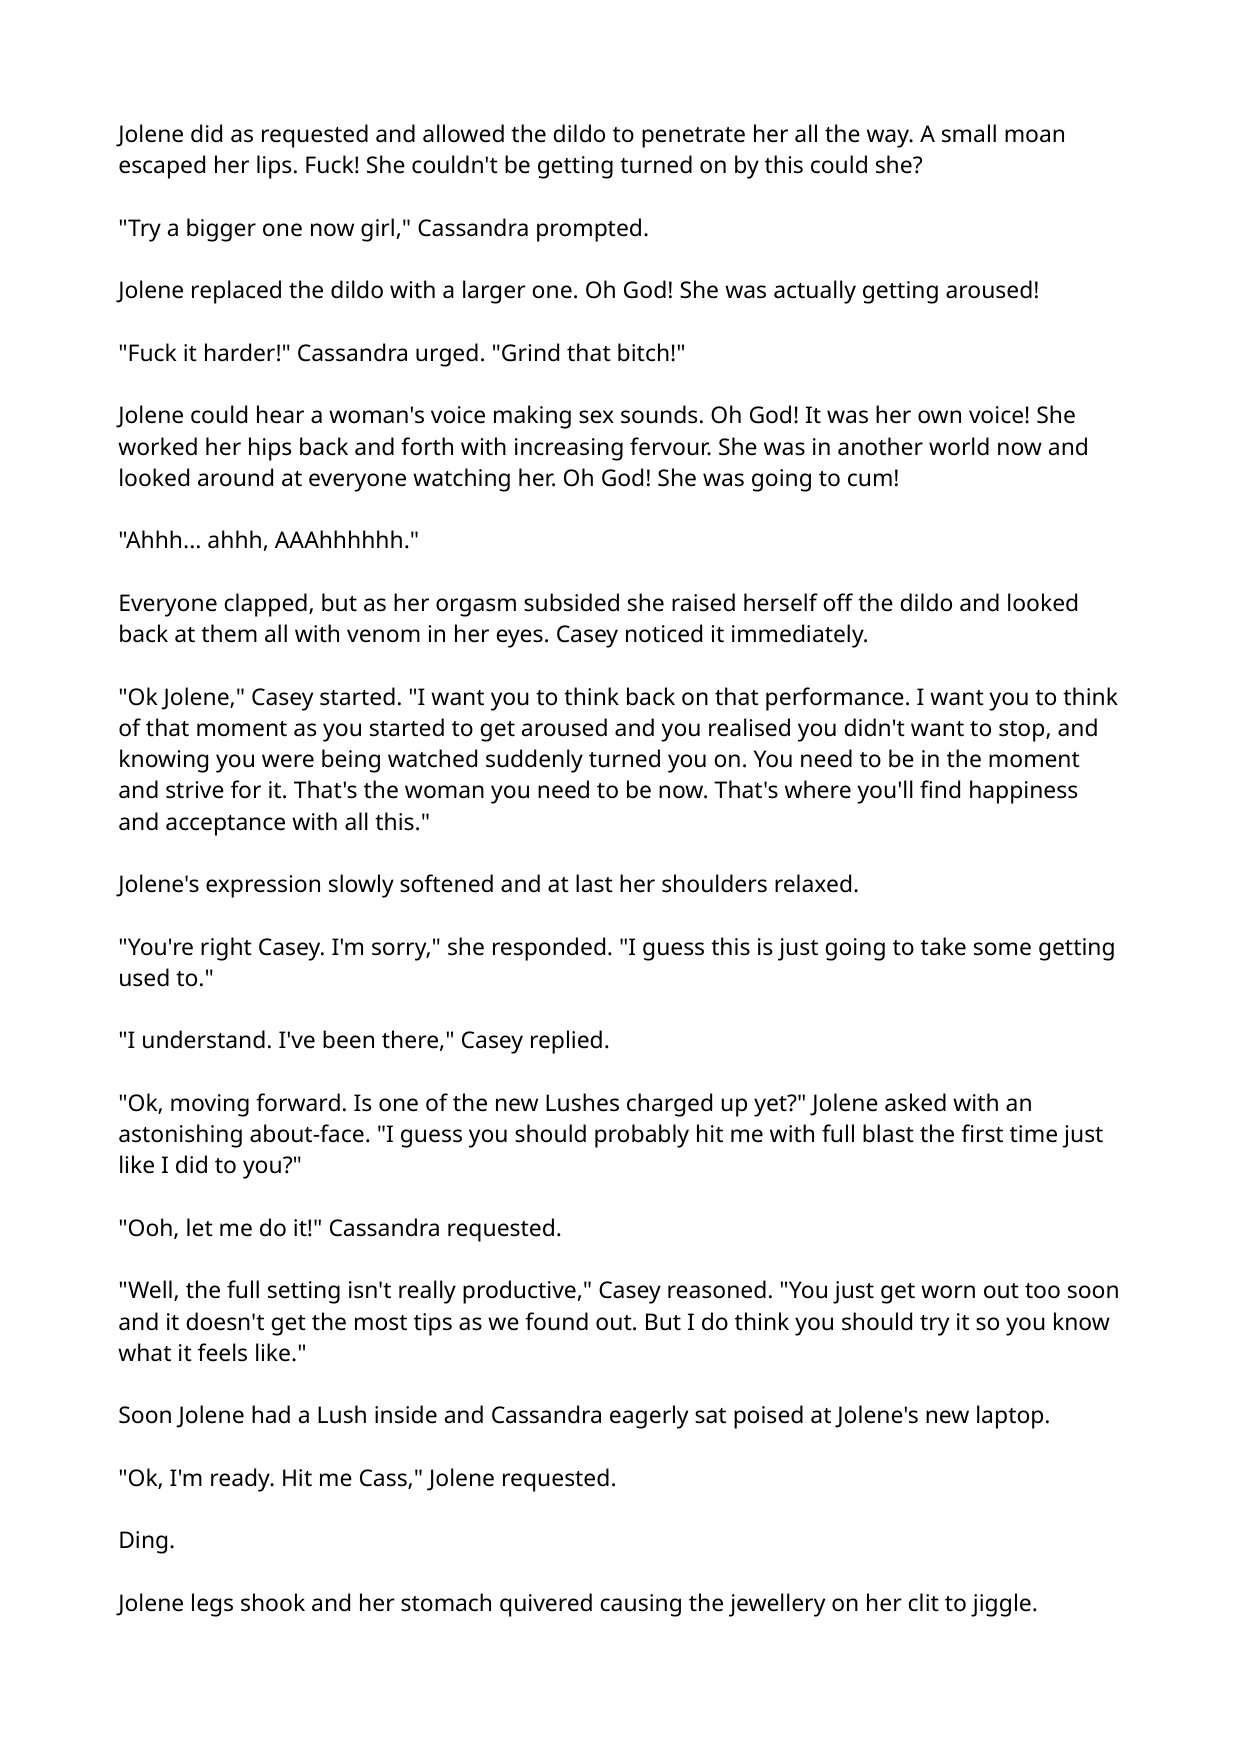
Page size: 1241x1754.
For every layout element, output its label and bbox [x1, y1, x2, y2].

text [118, 118, 1122, 1618]
